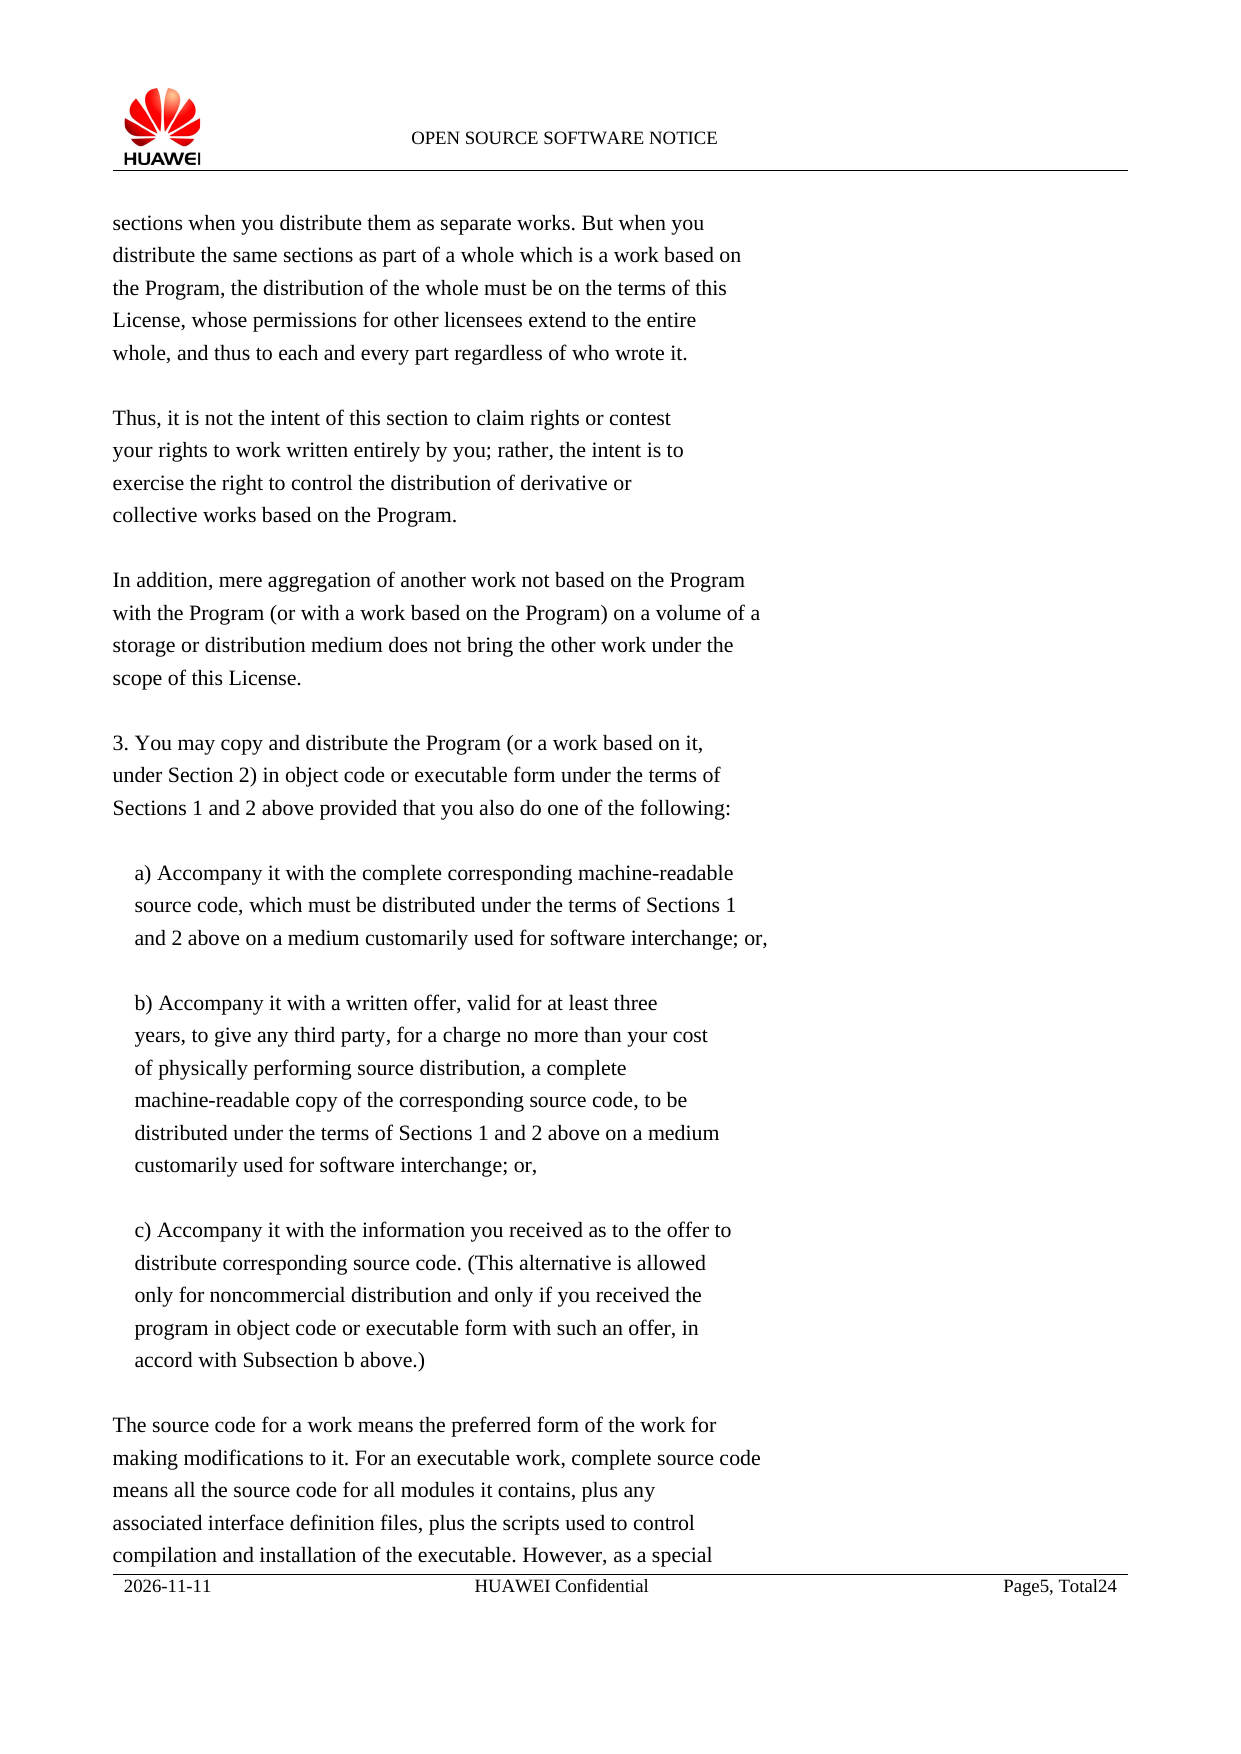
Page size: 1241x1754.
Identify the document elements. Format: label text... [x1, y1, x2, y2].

text customarily used for software interchange; or, [112, 1149, 1128, 1181]
text sections when you distribute them as separate works. But when you [112, 206, 1128, 239]
text distribute corresponding source code. (This alternative is allowed [112, 1246, 1128, 1279]
text means all the source code for all modules it contains, plus any [112, 1474, 1128, 1506]
text Thus, it is not the intent of this section to claim rights or contest [112, 401, 1128, 434]
text compilation and installation of the executable. However, as a special [112, 1539, 1128, 1571]
text a) Accompany it with the complete corresponding machine-readable [112, 856, 1128, 889]
text with the Program (or with a work based on the Program) on a volume of a [112, 596, 1128, 629]
text associated interface definition files, plus the scripts used to control [112, 1506, 1128, 1539]
text storage or distribution medium does not bring the other work under the [112, 629, 1128, 661]
text distribute the same sections as part of a whole which is a work based on [112, 239, 1128, 271]
text distributed under the terms of Sections 1 and 2 above on a medium [112, 1116, 1128, 1149]
text whole, and thus to each and every part regardless of who wrote it. [112, 336, 1128, 369]
text only for noncommercial distribution and only if you received the [112, 1279, 1128, 1311]
text and 2 above on a medium customarily used for software interchange; or, [112, 921, 1128, 954]
text source code, which must be distributed under the terms of Sections 1 [112, 889, 1128, 921]
picture [124, 88, 201, 165]
text making modifications to it. For an executable work, complete source code [112, 1441, 1128, 1474]
text b) Accompany it with a written offer, valid for at least three [112, 986, 1128, 1019]
text under Section 2) in object code or executable form under the terms of [112, 759, 1128, 791]
text exercise the right to control the distribution of derivative or [112, 466, 1128, 499]
text program in object code or executable form with such an offer, in [112, 1311, 1128, 1344]
text The source code for a work means the preferred form of the work for [112, 1409, 1128, 1441]
text years, to give any third party, for a charge no more than your cost [112, 1019, 1128, 1051]
text accord with Subsection b above.) [112, 1344, 1128, 1376]
text of physically performing source distribution, a complete [112, 1051, 1128, 1084]
text collective works based on the Program. [112, 499, 1128, 531]
text c) Accompany it with the information you received as to the offer to [112, 1214, 1128, 1246]
text scope of this License. [112, 661, 1128, 694]
text In addition, mere aggregation of another work not based on the Program [112, 564, 1128, 596]
text the Program, the distribution of the whole must be on the terms of this [112, 271, 1128, 304]
text 3. You may copy and distribute the Program (or a work based on it, [112, 726, 1128, 759]
text machine-readable copy of the corresponding source code, to be [112, 1084, 1128, 1116]
text Sections 1 and 2 above provided that you also do one of the following: [112, 791, 1128, 824]
text License, whose permissions for other licensees extend to the entire [112, 304, 1128, 336]
text your rights to work written entirely by you; rather, the intent is to [112, 434, 1128, 466]
